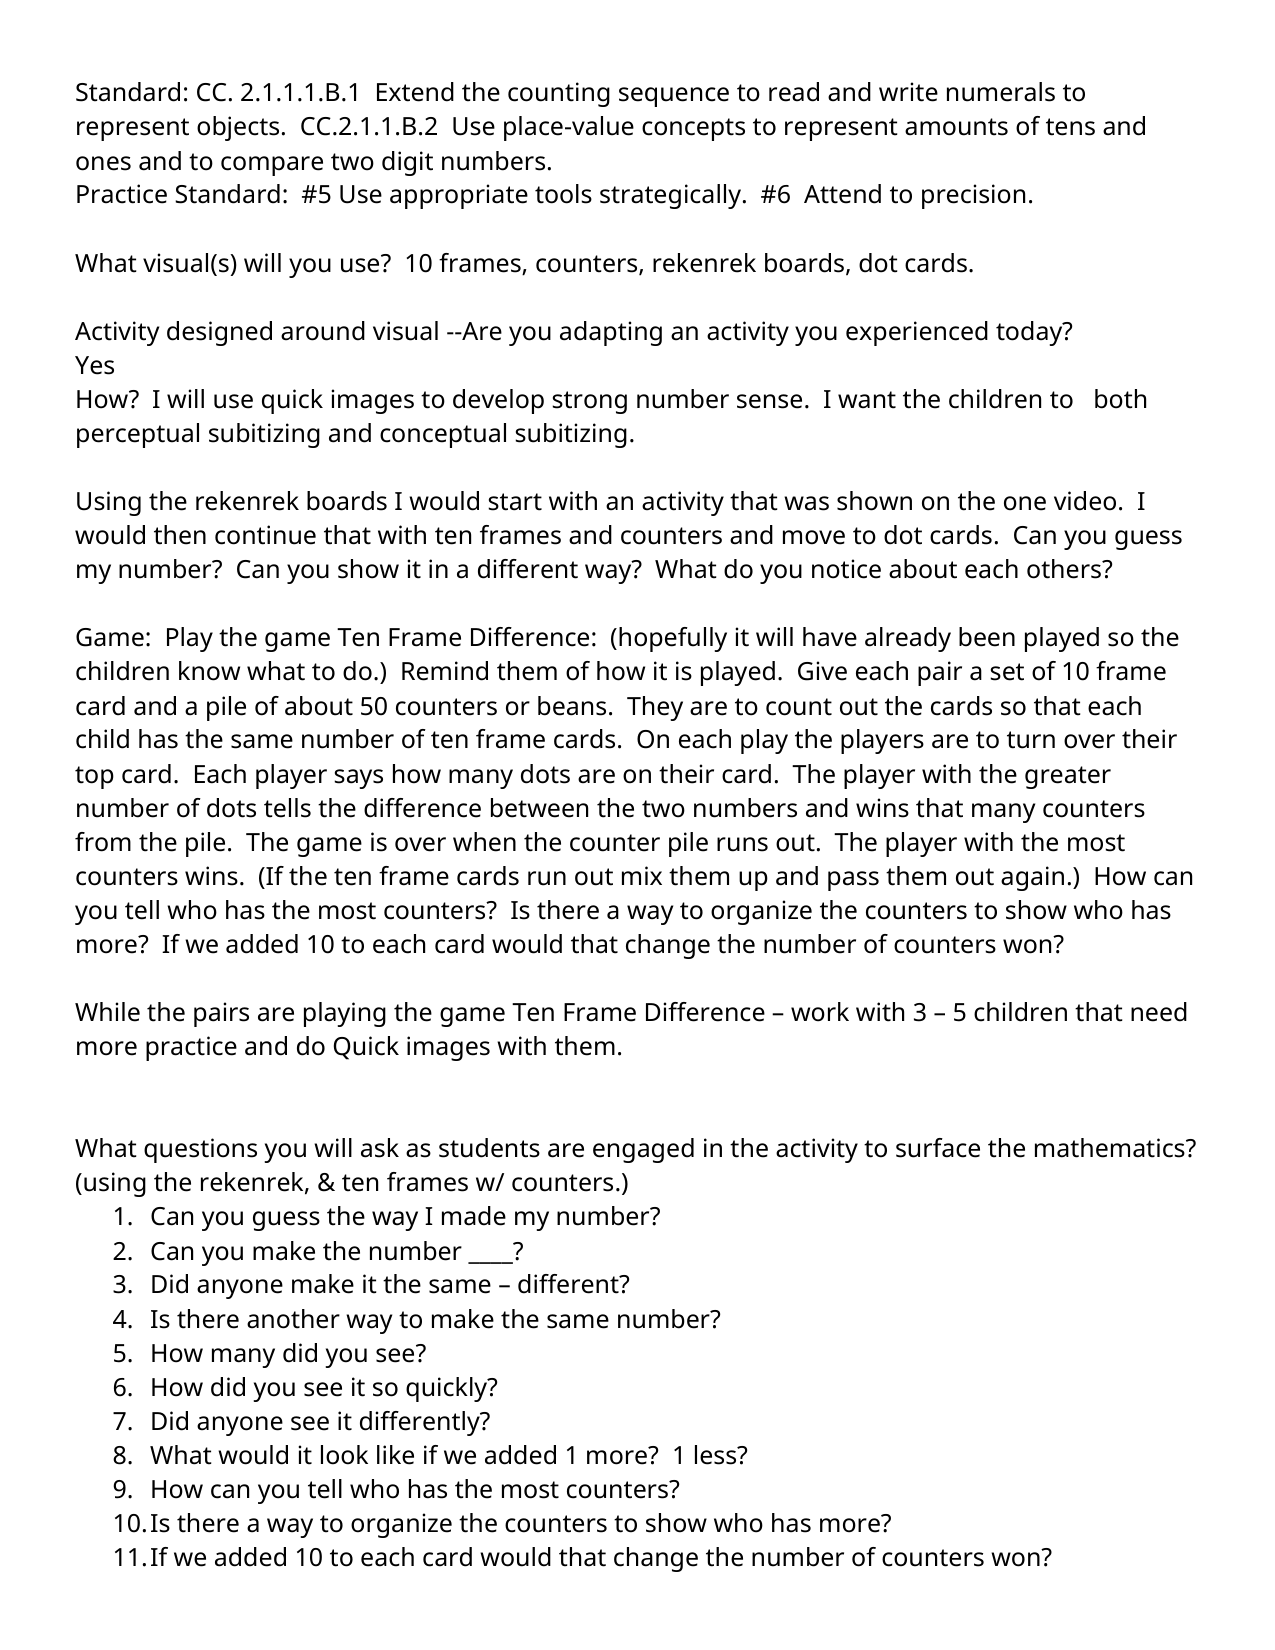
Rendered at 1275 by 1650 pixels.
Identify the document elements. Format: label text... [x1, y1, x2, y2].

list How many did you see? [112, 1335, 1200, 1369]
text Activity designed around visual --Are you adapting an activity you experienced today? [75, 313, 1200, 347]
list Did anyone see it differently? [112, 1403, 1200, 1437]
text While the pairs are playing the game Ten Frame Difference – work with 3 – 5 children that need more practice and do Quick images with them. [75, 995, 1200, 1063]
text Standard: CC. 2.1.1.1.B.1 Extend the counting sequence to read and write numerals to represent objects. CC.2.1.1.B.2 Use place-value concepts to represent amounts of tens and ones and to compare two digit numbers. [75, 75, 1200, 177]
text Practice Standard: #5 Use appropriate tools strategically. #6 Attend to precision. [75, 177, 1200, 211]
list Is there a way to organize the counters to show who has more? [112, 1506, 1200, 1540]
list Did anyone make it the same – different? [112, 1267, 1200, 1301]
list How can you tell who has the most counters? [112, 1472, 1200, 1506]
text What visual(s) will you use? 10 frames, counters, rekenrek boards, dot cards. [75, 245, 1200, 279]
text Yes [75, 347, 1200, 382]
list If we added 10 to each card would that change the number of counters won? [112, 1540, 1200, 1574]
list What would it look like if we added 1 more? 1 less? [112, 1437, 1200, 1472]
text Using the rekenrek boards I would start with an activity that was shown on the one video. I would then continue that with ten frames and counters and move to dot cards. Can you guess my number? Can you show it in a different way? What do you notice about each others? [75, 484, 1200, 586]
text How? I will use quick images to develop strong number sense. I want the children to both perceptual subitizing and conceptual subitizing. [75, 382, 1200, 450]
list How did you see it so quickly? [112, 1369, 1200, 1403]
text What questions you will ask as students are engaged in the activity to surface the mathematics? (using the rekenrek, & ten frames w/ counters.) [75, 1131, 1200, 1199]
list Can you guess the way I made my number? [112, 1199, 1200, 1233]
list Is there another way to make the same number? [112, 1301, 1200, 1335]
text Game: Play the game Ten Frame Difference: (hopefully it will have already been played so the children know what to do.) Remind them of how it is played. Give each pair a set of 10 frame card and a pile of about 50 counters or beans. They are to count out the cards so that each child has the same number of ten frame cards. On each play the players are to turn over their top card. Each player says how many dots are on their card. The player with the greater number of dots tells the difference between the two numbers and wins that many counters from the pile. The game is over when the counter pile runs out. The player with the most counters wins. (If the ten frame cards run out mix them up and pass them out again.) How can you tell who has the most counters? Is there a way to organize the counters to show who has more? If we added 10 to each card would that change the number of counters won? [75, 620, 1200, 961]
list Can you make the number ____? [112, 1233, 1200, 1267]
